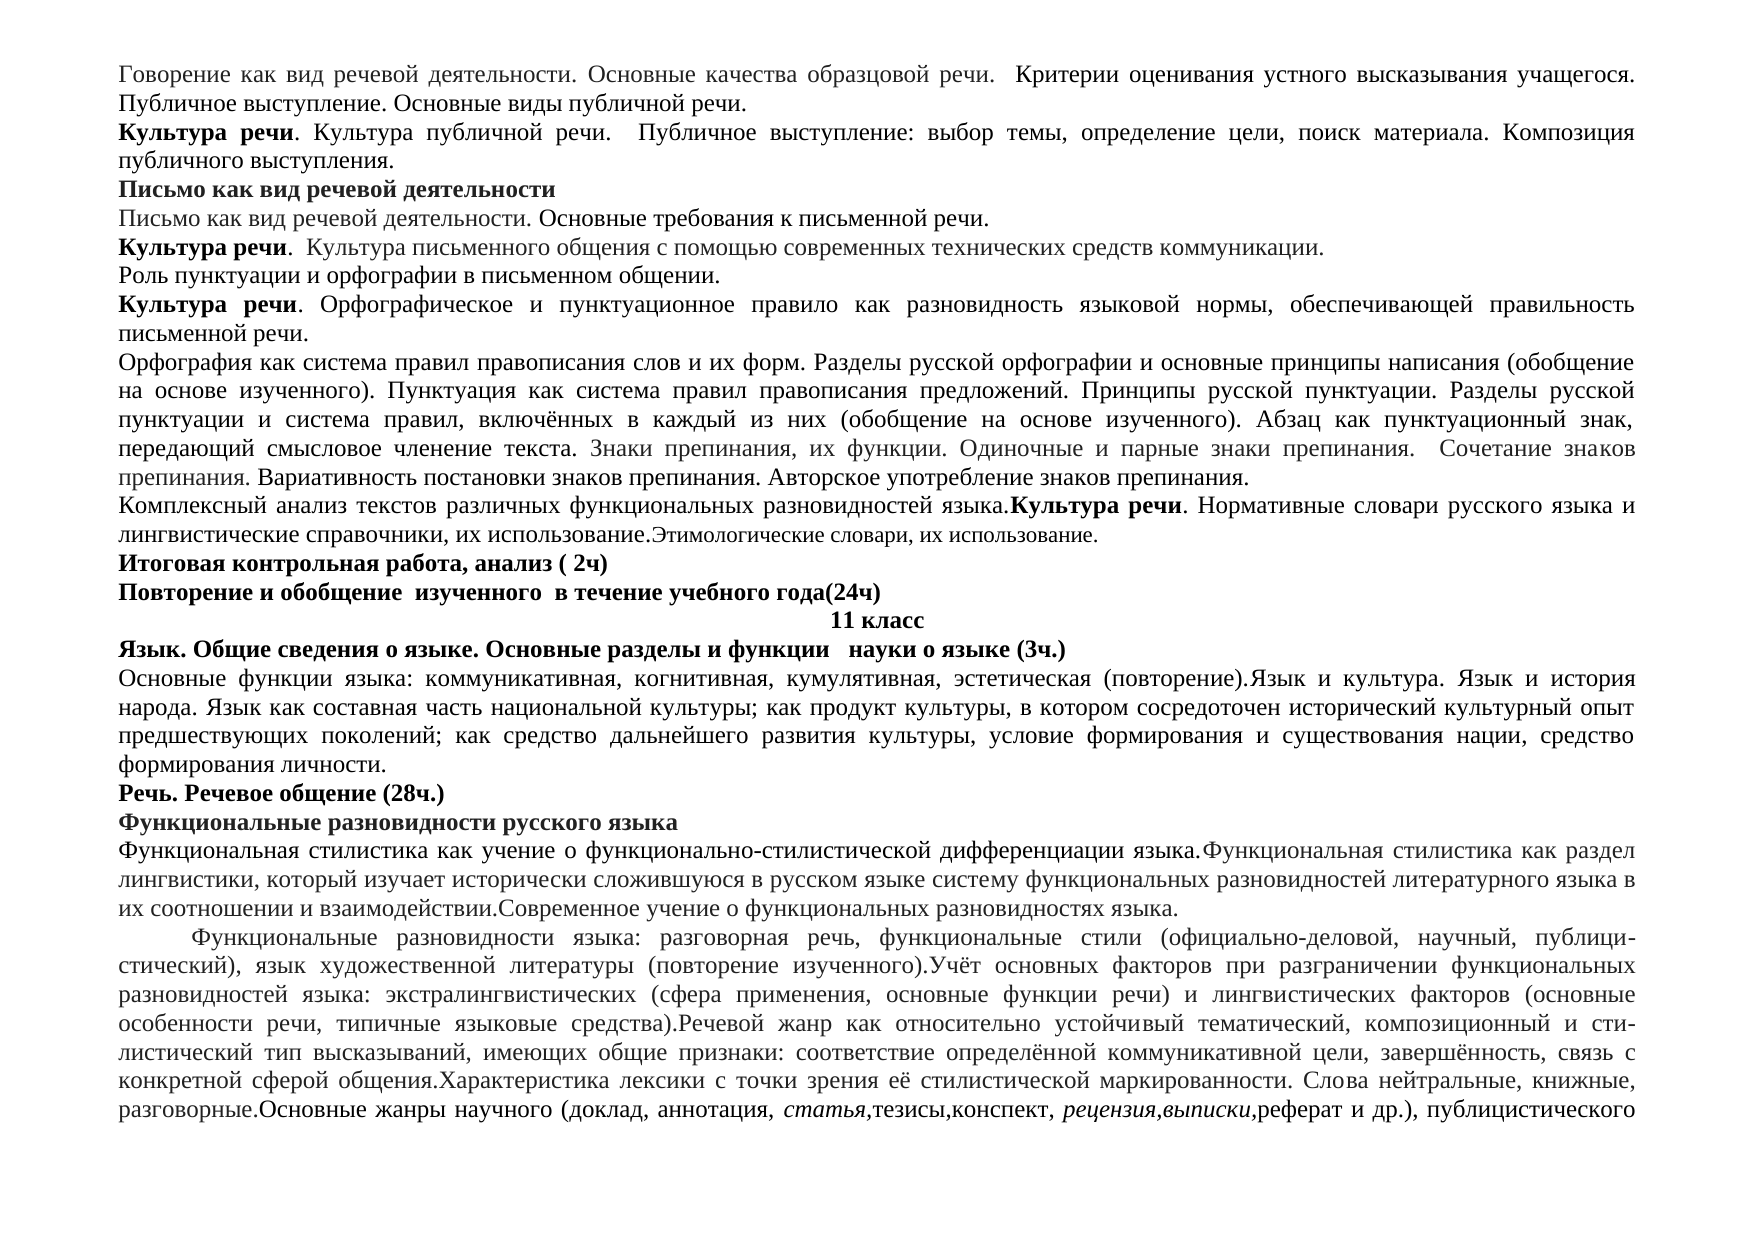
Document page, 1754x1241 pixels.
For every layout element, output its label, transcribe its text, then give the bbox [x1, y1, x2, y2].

text Письмо как вид речевой деятельности. Основные требования к письменной речи. [118, 203, 1636, 232]
text Культура речи. Культура публичной речи. Публичное выступление: выбор темы, определение цели, поиск материала. Композиция публичного выступления. [118, 117, 1636, 174]
text Комплексный анализ текстов различных функциональных разновидностей языка.Культура речи. Нормативные словари русского языка и лингвистические справочники, их использование.Этимологические словари, их использование. [118, 490, 1636, 548]
text Орфография как система правил правописания слов и их форм. Разделы русской орфографии и основные принципы написания (обобщение на основе изученного). Пунктуация как система правил правописания предложений. Принципы русской пунктуации. Разделы русской пунктуации и система правил, включённых в каждый из них (обобщение на основе изученного). Абзац как пунктуационный знак, передающий смысловое членение текста. Знаки препинания, их функции. Одиночные и парные знаки препинания. Сочетание знаков препинания. Вариативность постановки знаков препинания. Авторское употребление знаков препинания. [118, 347, 1636, 490]
text 11 класс [118, 605, 1636, 634]
text Культура речи. Орфографическое и пунктуационное правило как разновидность языковой нормы, обеспечивающей правильность письменной речи. [118, 289, 1636, 347]
text Повторение и обобщение изученного в течение учебного года(24ч) [118, 577, 1636, 605]
text Функциональная стилистика как учение о функционально-стилистической дифференциации языка.Функциональная стилистика как раздел лингвистики, который изучает исторически сложившуюся в русском языке систему функциональных разновидностей литературного языка в их соотношении и взаимодействии.Современное учение о функциональных разновидностях языка. [118, 835, 1636, 922]
text Роль пунктуации и орфографии в письменном общении. [118, 260, 1636, 289]
text Письмо как вид речевой деятельности [118, 174, 1636, 203]
text Итоговая контрольная работа, анализ ( 2ч) [118, 548, 1636, 577]
text Функциональные разновидности русского языка [118, 807, 1636, 835]
text Основные функции языка: коммуникативная, когнитивная, кумулятивная, эстетическая (повторение).Язык и культура. Язык и история народа. Язык как составная часть национальной культуры; как продукт культуры, в котором сосредоточен исторический культурный опыт предшествующих поколений; как средство дальнейшего развития культуры, условие формирования и существования нации, средство формирования личности. [118, 663, 1636, 778]
text Культура речи. Культура письменного общения с помощью современных технических средств коммуникации. [118, 232, 1636, 260]
text Язык. Общие сведения о языке. Основные разделы и функции науки о языке (3ч.) [118, 634, 1636, 663]
text Речь. Речевое общение (28ч.) [118, 778, 1636, 807]
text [118, 922, 1636, 1123]
text Говорение как вид речевой деятельности. Основные качества образцовой речи. Критерии оценивания устного высказывания учащегося. Публичное выступление. Основные виды публичной речи. [118, 59, 1636, 117]
